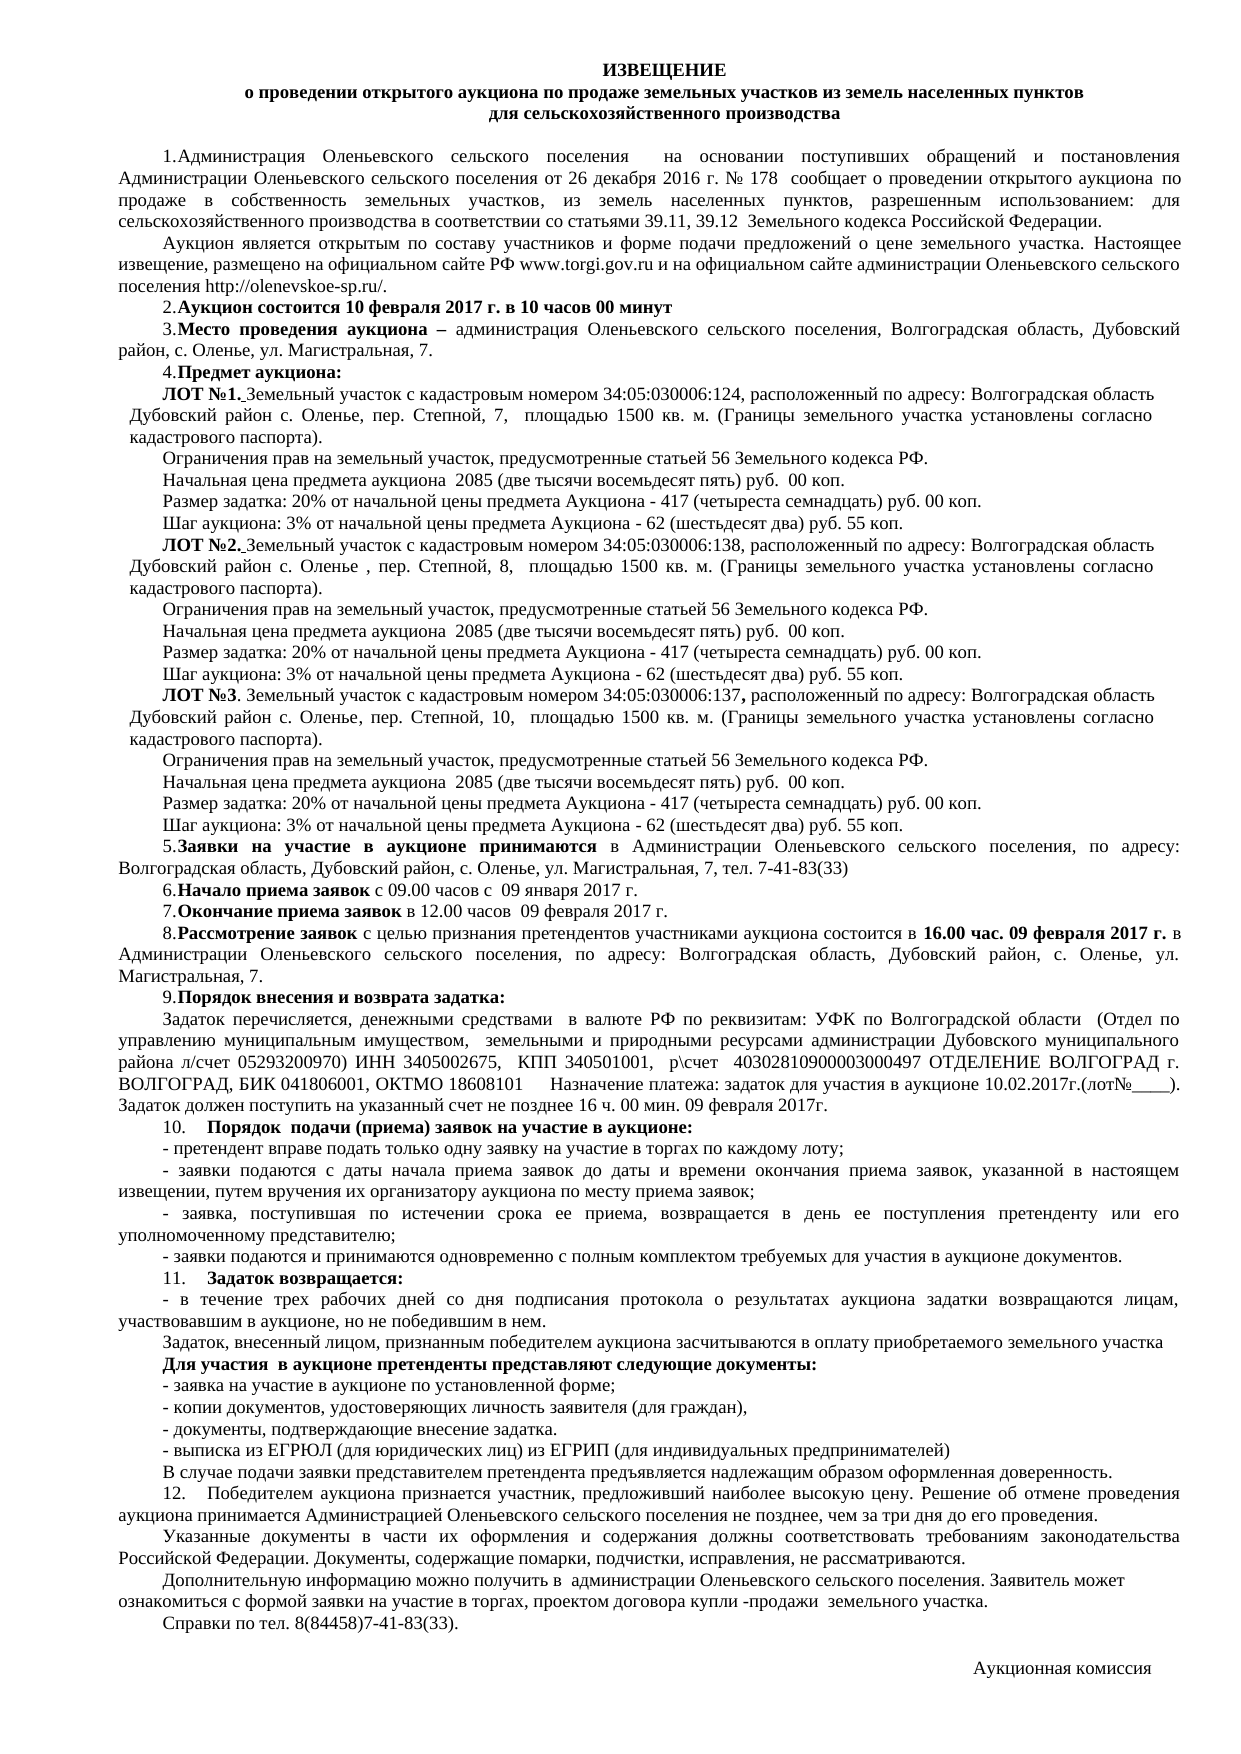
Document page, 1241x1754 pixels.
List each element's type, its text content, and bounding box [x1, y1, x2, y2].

text Задаток, внесенный лицом, признанным победителем аукциона засчитываются в оплату приобретаемого земельного участка [118, 1331, 1181, 1353]
text Для участия в аукционе претенденты представляют следующие документы: [118, 1353, 1181, 1374]
table_cell ЛОТ №2. Земельный участок с кадастровым номером 34:05:030006:138, расположенный по адресу: Волгоградская область Дубовский район с. Оленье , пер. Степной, 8, площадью 1500 кв. м. (Границы земельного участка установлены согласно кадастрового паспорта). Ограничения прав на земельный участок, предусмотренные статьей 56 Земельного кодекса РФ. Начальная цена предмета аукциона 2085 (две тысячи восемьдесят пять) руб. 00 коп. Размер задатка: 20% от начальной цены предмета Аукциона - 417 (четыреста семнадцать) руб. 00 коп. Шаг аукциона: 3% от начальной цены предмета Аукциона - 62 (шестьдесят два) руб. 55 коп. [118, 534, 1167, 684]
list Порядок подачи (приема) заявок на участие в аукционе: [118, 1116, 1181, 1137]
text - копии документов, удостоверяющих личность заявителя (для граждан), [118, 1396, 1181, 1417]
list Администрация Оленьевского сельского поселения на основании поступивших обращений и постановления Администрации Оленьевского сельского поселения от 26 декабря 2016 г. № 178 сообщает о проведении открытого аукциона по продаже в собственность земельных участков, из земель населенных пунктов, разрешенным использованием: для сельскохозяйственного производства в соответствии со статьями 39.11, 39.12 Земельного кодекса Российской Федерации. [118, 145, 1181, 232]
text В случае подачи заявки представителем претендента предъявляется надлежащим образом оформленная доверенность. [118, 1461, 1181, 1482]
text - в течение трех рабочих дней со дня подписания протокола о результатах аукциона задатки возвращаются лицам, участвовавшим в аукционе, но не победившим в нем. [118, 1288, 1181, 1331]
list Аукцион состоится 10 февраля 2017 г. в 10 часов 00 минут [118, 296, 1181, 318]
text - выписка из ЕГРЮЛ (для юридических лиц) из ЕГРИП (для индивидуальных предпринимателей) [118, 1439, 1181, 1461]
text Указанные документы в части их оформления и содержания должны соответствовать требованиям законодательства Российской Федерации. Документы, содержащие помарки, подчистки, исправления, не рассматриваются. [118, 1525, 1181, 1568]
list Предмет аукциона: [118, 361, 1181, 382]
list Победителем аукциона признается участник, предложивший наиболее высокую цену. Решение об отмене проведения аукциона принимается Администрацией Оленьевского сельского поселения не позднее, чем за три дня до его проведения. [118, 1482, 1181, 1525]
text о проведении открытого аукциона по продаже земельных участков из земель населенных пунктов [177, 81, 1152, 102]
list Задаток возвращается: [118, 1267, 1181, 1288]
list Окончание приема заявок в 12.00 часов 09 февраля 2017 г. [118, 900, 1181, 922]
list Рассмотрение заявок с целью признания претендентов участниками аукциона состоится в 16.00 час. 09 февраля 2017 г. в Администрации Оленьевского сельского поселения, по адресу: Волгоградская область, Дубовский район, с. Оленье, ул. Магистральная, 7. [118, 922, 1181, 986]
list Порядок внесения и возврата задатка: [118, 986, 1181, 1008]
list Место проведения аукциона – администрация Оленьевского сельского поселения, Волгоградская область, Дубовский район, с. Оленье, ул. Магистральная, 7. [118, 318, 1181, 361]
text - заявка на участие в аукционе по установленной форме; [118, 1374, 1181, 1396]
text Дополнительную информацию можно получить в администрации Оленьевского сельского поселения. Заявитель может ознакомиться с формой заявки на участие в торгах, проектом договора купли -продажи земельного участка. [118, 1568, 1181, 1612]
text для сельскохозяйственного производства [177, 102, 1152, 124]
list Начало приема заявок с 09.00 часов с 09 января 2017 г. [118, 878, 1181, 900]
list Заявки на участие в аукционе принимаются в Администрации Оленьевского сельского поселения, по адресу: Волгоградская область, Дубовский район, с. Оленье, ул. Магистральная, 7, тел. 7-41-83(33) [118, 835, 1181, 878]
text - претендент вправе подать только одну заявку на участие в торгах по каждому лоту; [118, 1137, 1181, 1159]
table_header ЛОТ №1. Земельный участок с кадастровым номером 34:05:030006:124, расположенный по адресу: Волгоградская область Дубовский район с. Оленье, пер. Степной, 7, площадью 1500 кв. м. (Границы земельного участка установлены согласно кадастрового паспорта). Ограничения прав на земельный участок, предусмотренные статьей 56 Земельного кодекса РФ. Начальная цена предмета аукциона 2085 (две тысячи восемьдесят пять) руб. 00 коп. Размер задатка: 20% от начальной цены предмета Аукциона - 417 (четыреста семнадцать) руб. 00 коп. Шаг аукциона: 3% от начальной цены предмета Аукциона - 62 (шестьдесят два) руб. 55 коп. [118, 383, 1167, 533]
text Аукцион является открытым по составу участников и форме подачи предложений о цене земельного участка. Настоящее извещение, размещено на официальном сайте РФ www.torgi.gov.ru и на официальном сайте администрации Оленьевского сельского поселения http://olenevskoe-sp.ru/. [118, 232, 1181, 296]
text - заявка, поступившая по истечении срока ее приема, возвращается в день ее поступления претенденту или его уполномоченному представителю; [118, 1202, 1181, 1245]
table_cell ЛОТ №3. Земельный участок с кадастровым номером 34:05:030006:137, расположенный по адресу: Волгоградская область Дубовский район с. Оленье, пер. Степной, 10, площадью 1500 кв. м. (Границы земельного участка установлены согласно кадастрового паспорта). Ограничения прав на земельный участок, предусмотренные статьей 56 Земельного кодекса РФ. Начальная цена предмета аукциона 2085 (две тысячи восемьдесят пять) руб. 00 коп. Размер задатка: 20% от начальной цены предмета Аукциона - 417 (четыреста семнадцать) руб. 00 коп. Шаг аукциона: 3% от начальной цены предмета Аукциона - 62 (шестьдесят два) руб. 55 коп. [118, 684, 1167, 835]
text Задаток перечисляется, денежными средствами в валюте РФ по реквизитам: УФК по Волгоградской области (Отдел по управлению муниципальным имуществом, земельными и природными ресурсами администрации Дубовского муниципального района л/счет 05293200970) ИНН 3405002675, КПП 340501001, р\счет 40302810900003000497 ОТДЕЛЕНИЕ ВОЛГОГРАД г. ВОЛГОГРАД, БИК 041806001, ОКТМО 18608101 Назначение платежа: задаток для участия в аукционе 10.02.2017г.(лот№____). Задаток должен поступить на указанный счет не позднее 16 ч. 00 мин. 09 февраля 2017г. [118, 1008, 1181, 1116]
text Справки по тел. 8(84458)7-41-83(33). [118, 1612, 1181, 1633]
text Аукционная комиссия [118, 1657, 1152, 1679]
text - заявки подаются и принимаются одновременно с полным комплектом требуемых для участия в аукционе документов. [118, 1245, 1181, 1267]
text ИЗВЕЩЕНИЕ [177, 59, 1152, 81]
text - заявки подаются с даты начала приема заявок до даты и времени окончания приема заявок, указанной в настоящем извещении, путем вручения их организатору аукциона по месту приема заявок; [118, 1159, 1181, 1202]
text - документы, подтверждающие внесение задатка. [118, 1417, 1181, 1439]
